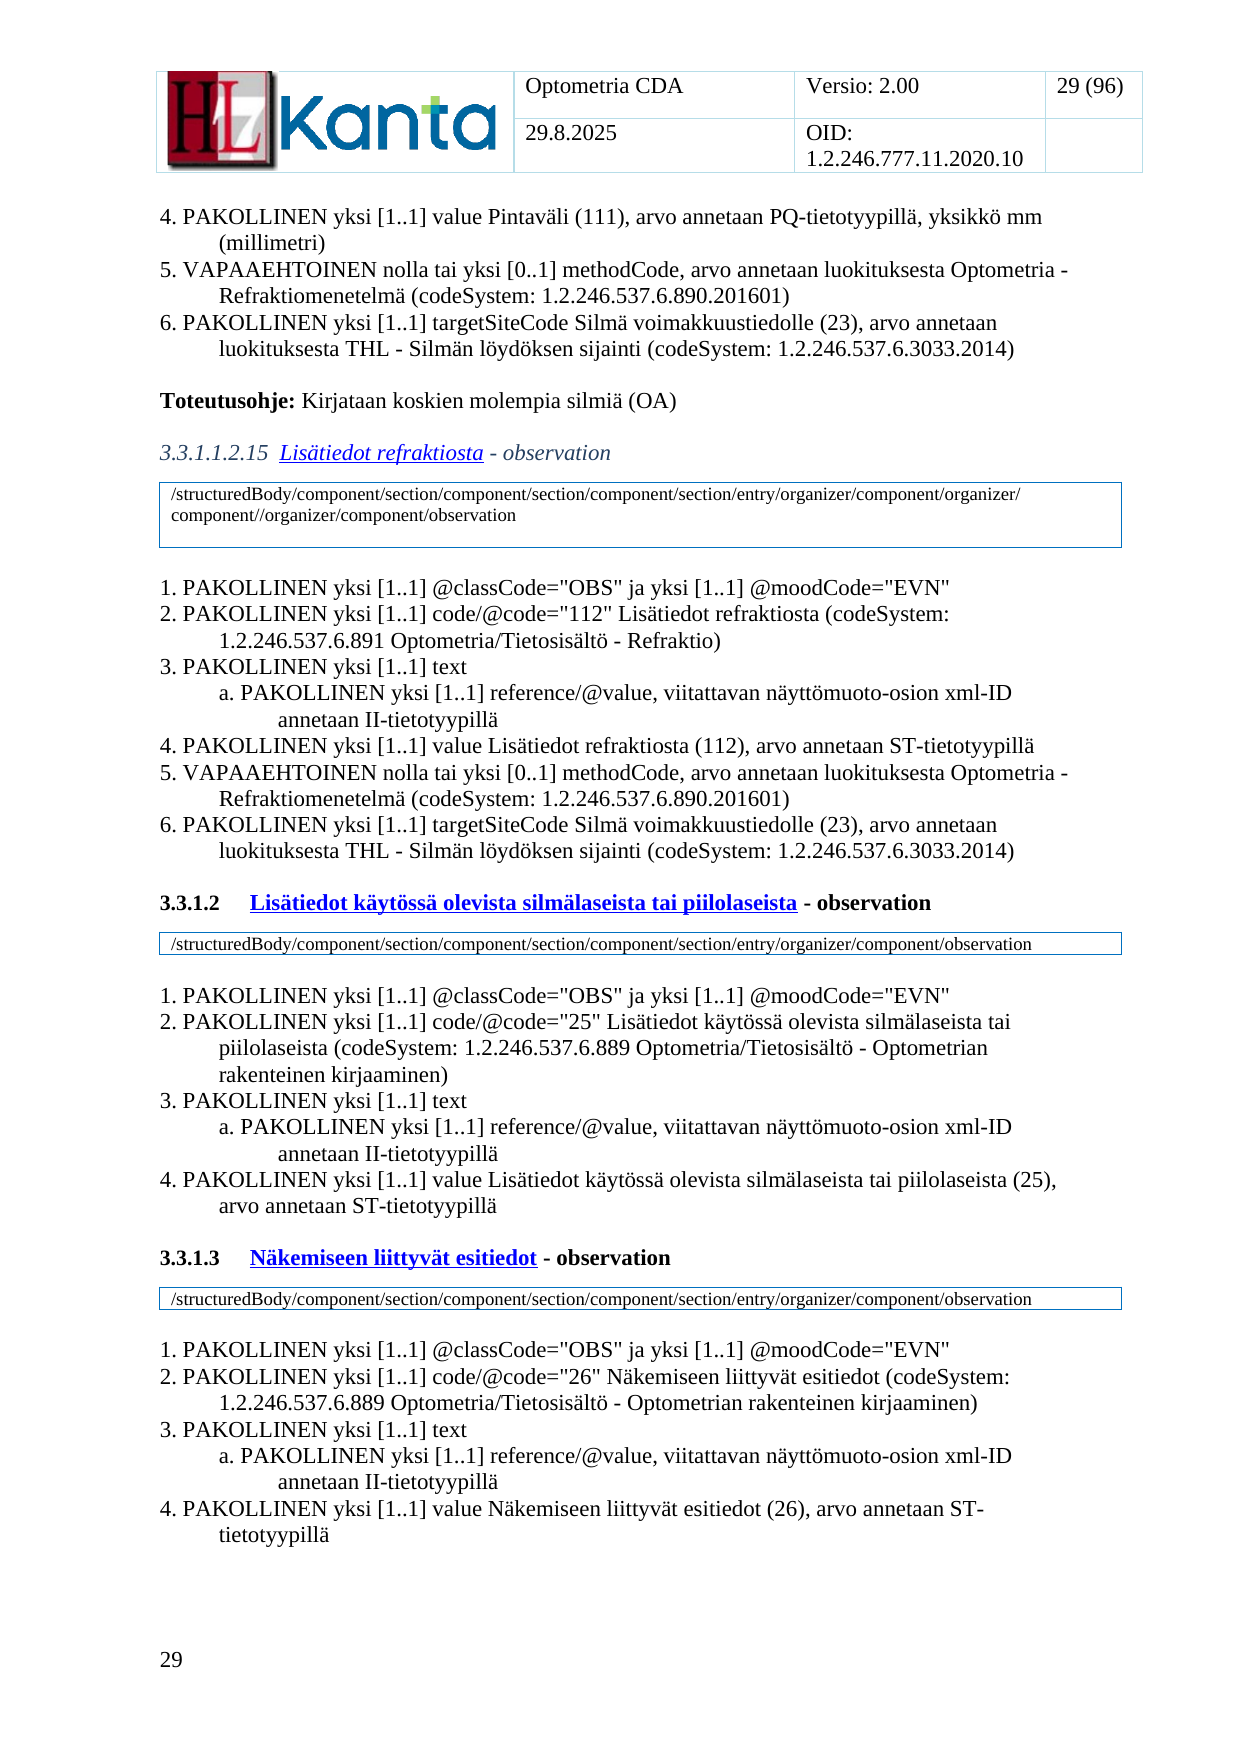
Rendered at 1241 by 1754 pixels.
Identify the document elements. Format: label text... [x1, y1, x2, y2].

text 1. PAKOLLINEN yksi [1..1] @classCode="OBS" ja yksi [1..1] @moodCode="EVN" [159, 1337, 1081, 1363]
table_header /structuredBody/component/section/component/section/component/section/entry/organizer/component/observation [160, 1288, 1121, 1309]
text 1. PAKOLLINEN yksi [1..1] @classCode="OBS" ja yksi [1..1] @moodCode="EVN" [159, 574, 1081, 600]
table_header /structuredBody/component/section/component/section/component/section/entry/organizer/component/organizer/component//organizer/component/observation [160, 483, 1121, 547]
subtitle Lisätiedot käytössä olevista silmälaseista tai piilolaseista - observation [159, 889, 1081, 915]
text a. PAKOLLINEN yksi [1..1] reference/@value, viitattavan näyttömuoto-osion xml-ID annetaan II-tietotyypillä [218, 1442, 1081, 1495]
text 5. VAPAAEHTOINEN nolla tai yksi [0..1] methodCode, arvo annetaan luokituksesta Optometria - Refraktiomenetelmä (codeSystem: 1.2.246.537.6.890.201601) [159, 758, 1081, 811]
text a. PAKOLLINEN yksi [1..1] reference/@value, viitattavan näyttömuoto-osion xml-ID annetaan II-tietotyypillä [218, 679, 1081, 732]
text a. PAKOLLINEN yksi [1..1] reference/@value, viitattavan näyttömuoto-osion xml-ID annetaan II-tietotyypillä [218, 1113, 1081, 1166]
text 3. PAKOLLINEN yksi [1..1] text [159, 653, 1081, 679]
text 2. PAKOLLINEN yksi [1..1] code/@code="112" Lisätiedot refraktiosta (codeSystem: 1.2.246.537.6.891 Optometria/Tietosisältö - Refraktio) [159, 600, 1081, 653]
subtitle Lisätiedot refraktiosta - observation [159, 439, 1081, 465]
picture [167, 71, 279, 171]
text 4. PAKOLLINEN yksi [1..1] value Lisätiedot refraktiosta (112), arvo annetaan ST-tietotyypillä [159, 732, 1081, 758]
text 3. PAKOLLINEN yksi [1..1] text [159, 1416, 1081, 1442]
text 3. PAKOLLINEN yksi [1..1] text [159, 1087, 1081, 1113]
picture [281, 96, 496, 150]
table_header /structuredBody/component/section/component/section/component/section/entry/organizer/component/observation [160, 933, 1121, 954]
text 4. PAKOLLINEN yksi [1..1] value Pintaväli (111), arvo annetaan PQ-tietotyypillä, yksikkö mm (millimetri) [159, 203, 1081, 256]
text 5. VAPAAEHTOINEN nolla tai yksi [0..1] methodCode, arvo annetaan luokituksesta Optometria - Refraktiomenetelmä (codeSystem: 1.2.246.537.6.890.201601) [159, 256, 1081, 308]
subtitle Näkemiseen liittyvät esitiedot - observation [159, 1244, 1081, 1270]
text 2. PAKOLLINEN yksi [1..1] code/@code="26" Näkemiseen liittyvät esitiedot (codeSystem: 1.2.246.537.6.889 Optometria/Tietosisältö - Optometrian rakenteinen kirjaaminen) [159, 1363, 1081, 1416]
text 1. PAKOLLINEN yksi [1..1] @classCode="OBS" ja yksi [1..1] @moodCode="EVN" [159, 982, 1081, 1008]
text 2. PAKOLLINEN yksi [1..1] code/@code="25" Lisätiedot käytössä olevista silmälaseista tai piilolaseista (codeSystem: 1.2.246.537.6.889 Optometria/Tietosisältö - Optometrian rakenteinen kirjaaminen) [159, 1008, 1081, 1087]
text 4. PAKOLLINEN yksi [1..1] value Lisätiedot käytössä olevista silmälaseista tai piilolaseista (25), arvo annetaan ST-tietotyypillä [159, 1166, 1081, 1219]
text 4. PAKOLLINEN yksi [1..1] value Näkemiseen liittyvät esitiedot (26), arvo annetaan ST-tietotyypillä [159, 1495, 1081, 1547]
text Toteutusohje: Kirjataan koskien molempia silmiä (OA) [159, 388, 1081, 414]
